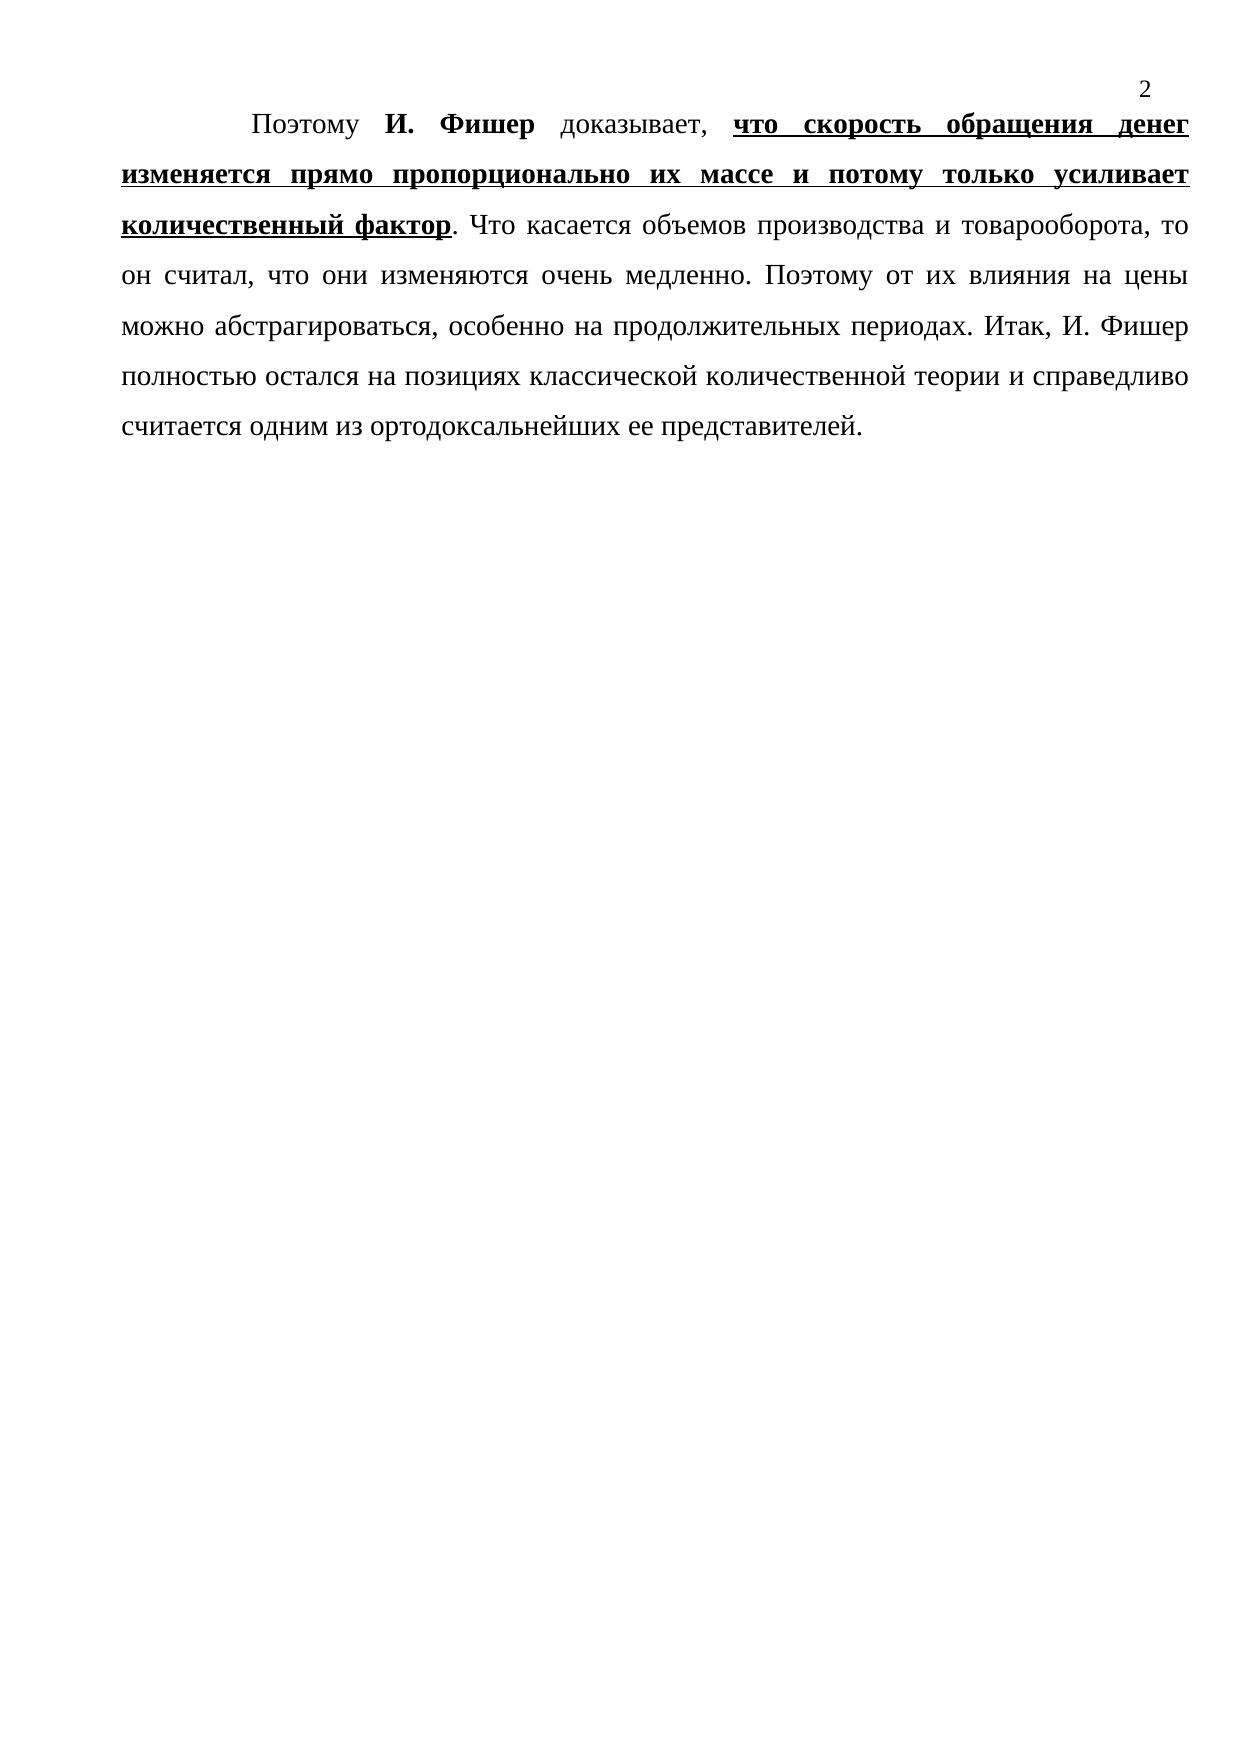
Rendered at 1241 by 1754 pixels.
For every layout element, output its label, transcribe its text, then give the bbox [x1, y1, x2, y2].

text Поэтому И. Фишер доказывает, что скорость обращения денег изменяется прямо пропорционально их массе и потому только усиливает количественный фактор. Что касается объемов производства и товарооборота, то он считал, что они изменяются очень медленно. Поэтому от их влияния на цены можно абстрагироваться, особенно на продолжительных периодах. Итак, И. Фишер полностью остался на позициях классической количественной теории и справедливо считается одним из ортодоксальнейших ее представителей. [121, 106, 1189, 186]
text Поэтому И. Фишер доказывает, что скорость обращения денег изменяется прямо пропорционально их массе и потому только усиливает количественный фактор. Что касается объемов производства и товарооборота, то он считал, что они изменяются очень медленно. Поэтому от их влияния на цены можно абстрагироваться, особенно на продолжительных периодах. Итак, И. Фишер полностью остался на позициях классической количественной теории и справедливо считается одним из ортодоксальнейших ее представителей. [121, 187, 1189, 442]
